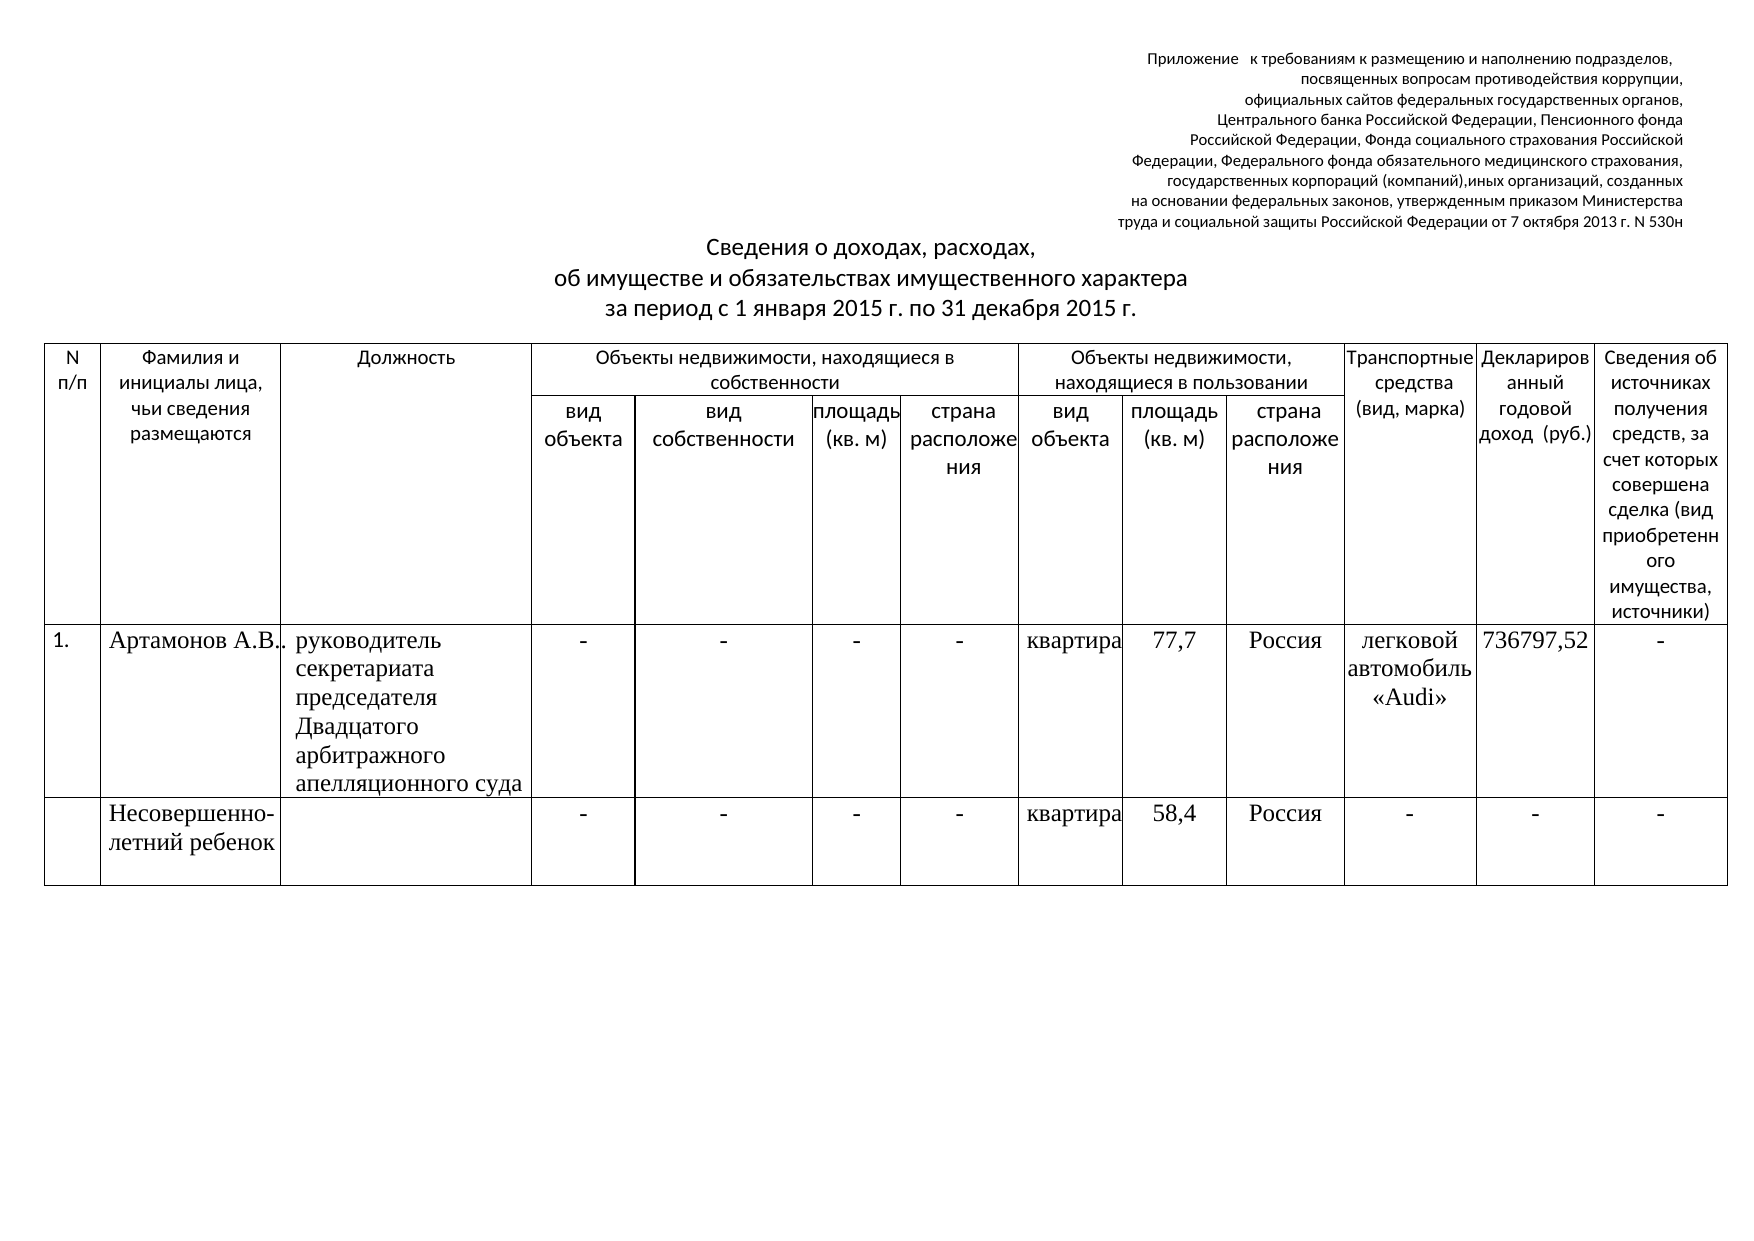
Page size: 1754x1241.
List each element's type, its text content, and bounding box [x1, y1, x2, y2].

table_cell - [813, 798, 900, 884]
table_cell страна расположения [1227, 396, 1344, 624]
table_header Должность [281, 344, 531, 624]
text об имуществе и обязательствах имущественного характера [59, 262, 1683, 292]
table_cell - [1595, 625, 1727, 797]
table_header Сведения об источниках получения средств, за счет которых совершена сделка (вид приобретенного имущества, источники) [1595, 344, 1727, 624]
text за период с 1 января 2015 г. по 31 декабря 2015 г. [59, 292, 1683, 323]
table_cell Россия [1227, 625, 1344, 797]
table_cell - [901, 798, 1018, 884]
table_cell квартира [1019, 798, 1122, 884]
table_cell [45, 798, 100, 884]
table_cell - [1595, 798, 1727, 884]
table_cell Несовершенно-летний ребенок [101, 798, 280, 884]
table_cell Артамонов А.В.. [101, 625, 280, 797]
table_cell - [813, 625, 900, 797]
table_cell 736797,52 [1477, 625, 1594, 797]
text государственных корпораций (компаний),иных организаций, созданных [59, 170, 1683, 191]
text на основании федеральных законов, утвержденным приказом Министерства [59, 191, 1683, 211]
table_cell площадь (кв. м) [813, 396, 900, 624]
table_cell 58,4 [1123, 798, 1226, 884]
table_header Объекты недвижимости, находящиеся в пользовании [1019, 344, 1344, 395]
text Сведения о доходах, расходах, [59, 231, 1683, 262]
text Центрального банка Российской Федерации, Пенсионного фонда [59, 109, 1683, 129]
table_cell 77,7 [1123, 625, 1226, 797]
table_cell руководитель секретариата председателя Двадцатого арбитражного апелляционного суда [281, 625, 531, 797]
table_cell - [636, 625, 812, 797]
table_header Фамилия и инициалы лица, чьи сведения размещаются [101, 344, 280, 624]
table_cell [281, 798, 531, 884]
table_cell - [1345, 798, 1476, 884]
table_cell вид объекта [1019, 396, 1122, 624]
table_header N п/п [45, 344, 100, 624]
table_header Декларированный годовой доход (руб.) [1477, 344, 1594, 624]
table_cell страна расположения [901, 396, 1018, 624]
table_cell вид объекта [532, 396, 634, 624]
table_cell - [532, 625, 634, 797]
table_cell - [1477, 798, 1594, 884]
table_cell 1. [45, 625, 100, 797]
table_cell - [901, 625, 1018, 797]
text труда и социальной защиты Российской Федерации от 7 октября 2013 г. N 530н [59, 211, 1683, 231]
table_cell площадь (кв. м) [1123, 396, 1226, 624]
table_header Транспортные средства (вид, марка) [1345, 344, 1476, 624]
text Приложение к требованиям к размещению и наполнению подразделов, [1018, 48, 1683, 69]
table_cell - [636, 798, 812, 884]
table_header Объекты недвижимости, находящиеся в собственности [532, 344, 1018, 395]
text официальных сайтов федеральных государственных органов, [354, 89, 1683, 109]
table_cell квартира [1019, 625, 1122, 797]
text посвященных вопросам противодействия коррупции, [354, 69, 1683, 89]
text Российской Федерации, Фонда социального страхования Российской [59, 129, 1683, 150]
table_cell вид собственности [636, 396, 812, 624]
table_cell - [532, 798, 634, 884]
table_cell Россия [1227, 798, 1344, 884]
table_cell легковой автомобиль«Audi» [1345, 625, 1476, 797]
text Федерации, Федерального фонда обязательного медицинского страхования, [59, 150, 1683, 170]
